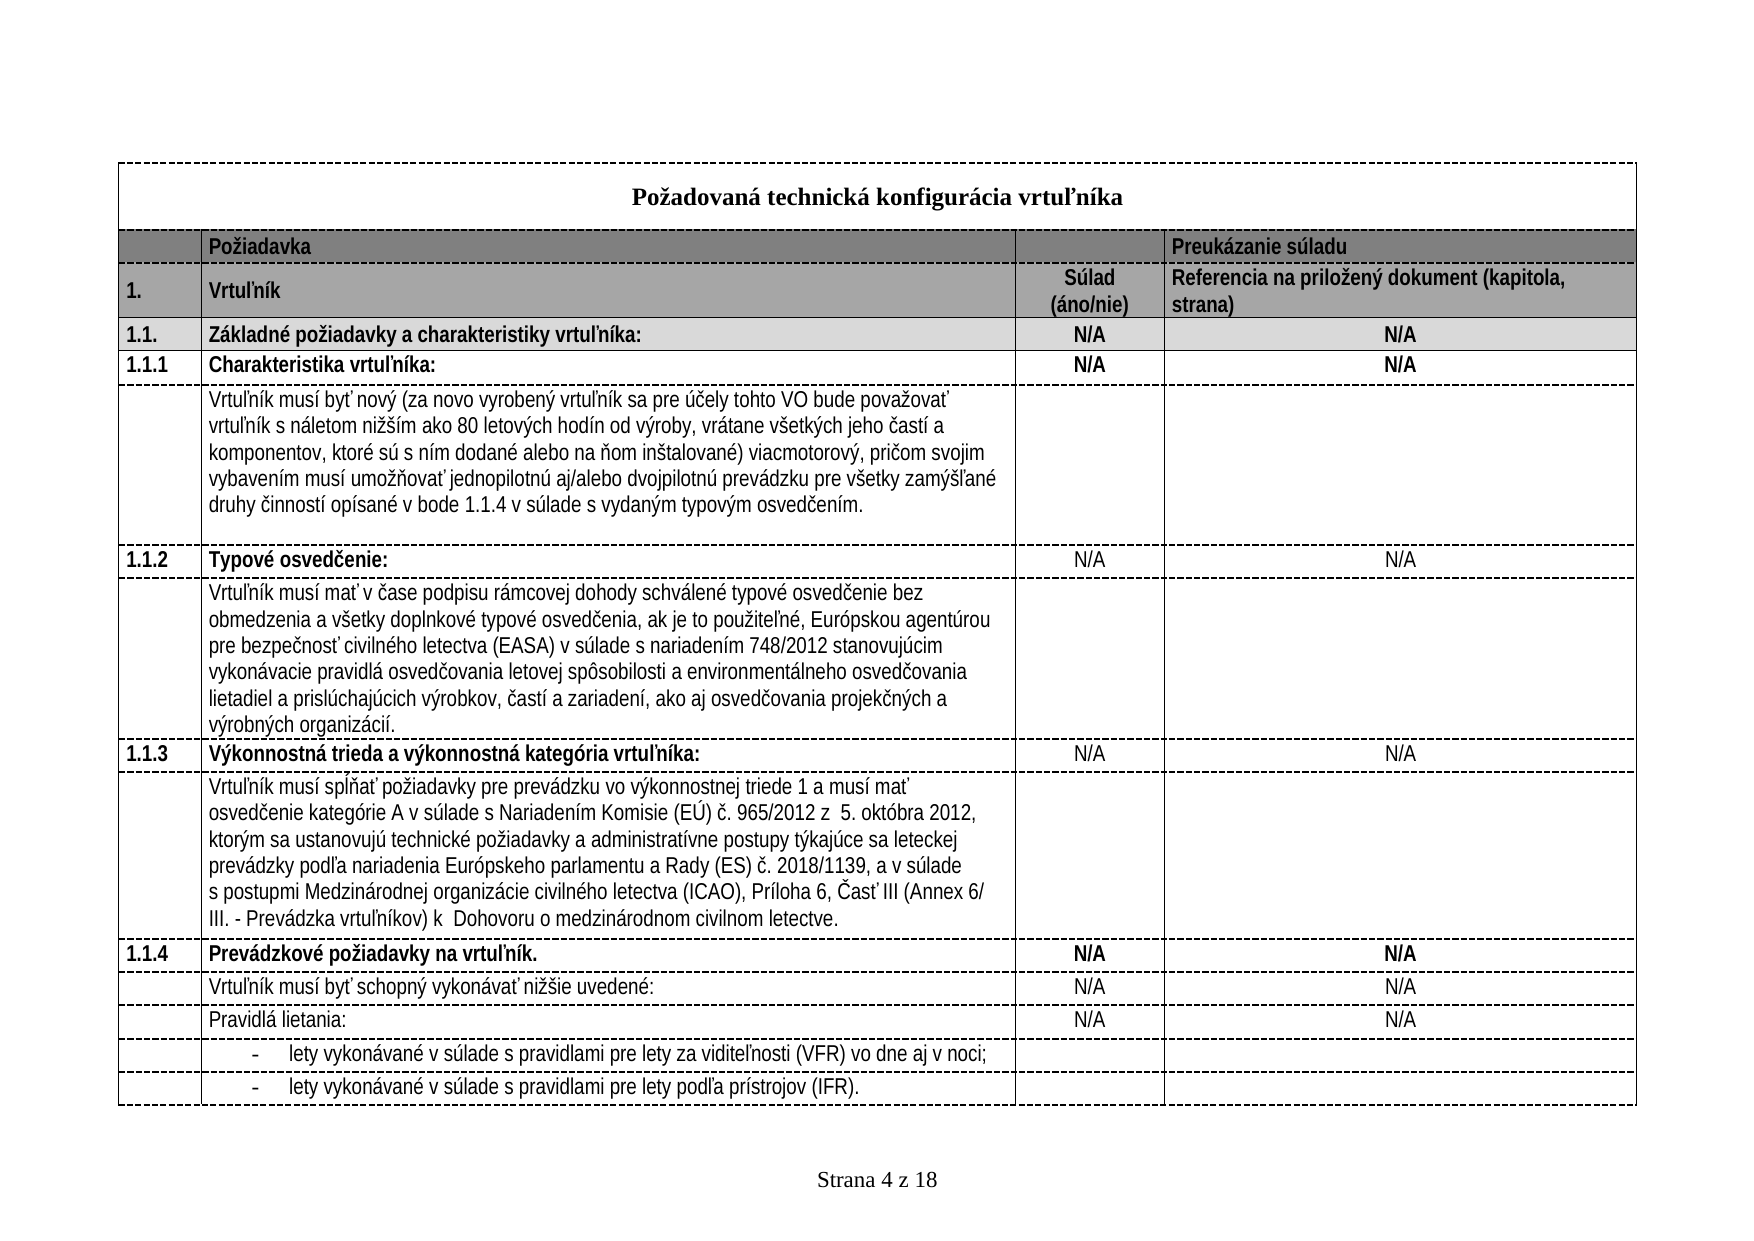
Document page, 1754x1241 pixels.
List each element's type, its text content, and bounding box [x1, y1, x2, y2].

table_cell Charakteristika vrtuľníka: [202, 351, 1015, 384]
table_cell N/A [1016, 318, 1164, 350]
table_cell 1.1.1 [119, 351, 201, 384]
table_cell Typové osvedčenie: [202, 544, 1015, 577]
table_cell [119, 971, 201, 1004]
table_cell Vrtuľník musí byť nový (za novo vyrobený vrtuľník sa pre účely tohto VO bude považovať vrtuľník s náletom nižším ako 80 letových hodín od výroby, vrátane všetkých jeho častí a komponentov, ktoré sú s ním dodané alebo na ňom inštalované) viacmotorový, pričom svojim vybavením musí umožňovať jednopilotnú aj/alebo dvojpilotnú prevádzku pre všetky zamýšľané druhy činností opísané v bode 1.1.4 v súlade s vydaným typovým osvedčením. [202, 384, 1015, 544]
table_cell [119, 771, 201, 937]
table_cell Vrtuľník musí byť schopný vykonávať nižšie uvedené: [202, 971, 1015, 1004]
table_cell [119, 229, 201, 262]
table_cell Vrtuľník [202, 262, 1015, 317]
table_cell N/A [1016, 971, 1164, 1004]
table_cell [1165, 384, 1636, 544]
table_cell N/A [1165, 738, 1636, 771]
table_cell Referencia na priložený dokument (kapitola, strana) [1165, 262, 1636, 317]
table_cell N/A [1016, 1004, 1164, 1037]
table_cell N/A [1016, 351, 1164, 384]
table_cell [1016, 1071, 1164, 1104]
table_cell N/A [1165, 318, 1636, 350]
table_header Požadovaná technická konfigurácia vrtuľníka [119, 162, 1636, 229]
table_cell N/A [1016, 544, 1164, 577]
table_cell Výkonnostná trieda a výkonnostná kategória vrtuľníka: [202, 738, 1015, 771]
table_cell [1016, 229, 1164, 262]
table_cell N/A [1165, 938, 1636, 971]
table_cell N/A [1016, 738, 1164, 771]
table_cell [1016, 384, 1164, 544]
table_cell 1.1. [119, 318, 201, 350]
table_cell 1.1.4 [119, 938, 201, 971]
table_cell Pravidlá lietania: [202, 1004, 1015, 1037]
table_cell [1165, 1038, 1636, 1071]
table_cell [119, 1038, 201, 1071]
table_cell [1165, 771, 1636, 937]
table_cell Vrtuľník musí mať v čase podpisu rámcovej dohody schválené typové osvedčenie bez obmedzenia a všetky doplnkové typové osvedčenia, ak je to použiteľné, Európskou agentúrou pre bezpečnosť civilného letectva (EASA) v súlade s nariadením 748/2012 stanovujúcim vykonávacie pravidlá osvedčovania letovej spôsobilosti a environmentálneho osvedčovania lietadiel a prislúchajúcich výrobkov, častí a zariadení, ako aj osvedčovania projekčných a výrobných organizácií. [202, 577, 1015, 737]
table_cell N/A [1165, 971, 1636, 1004]
table_cell [119, 577, 201, 737]
table_cell N/A [1165, 544, 1636, 577]
table_cell [1016, 771, 1164, 937]
table_cell Prevádzkové požiadavky na vrtuľník. [202, 938, 1015, 971]
table_cell [1165, 1071, 1636, 1104]
table_cell 1. [119, 262, 201, 317]
table_cell N/A [1165, 1004, 1636, 1037]
table_cell lety vykonávané v súlade s pravidlami pre lety podľa prístrojov (IFR). [202, 1071, 1015, 1104]
table_cell [119, 1004, 201, 1037]
table_cell N/A [1165, 351, 1636, 384]
table_cell Preukázanie súladu [1165, 229, 1636, 262]
table_cell [119, 384, 201, 544]
table_cell Požiadavka [202, 229, 1015, 262]
table_cell Súlad (áno/nie) [1016, 262, 1164, 317]
table_cell Základné požiadavky a charakteristiky vrtuľníka: [202, 318, 1015, 350]
table_cell [1165, 577, 1636, 737]
table_cell N/A [1016, 938, 1164, 971]
table_cell 1.1.3 [119, 738, 201, 771]
table_cell lety vykonávané v súlade s pravidlami pre lety za viditeľnosti (VFR) vo dne aj v noci; [202, 1038, 1015, 1071]
table_cell [119, 1071, 201, 1104]
table_cell 1.1.2 [119, 544, 201, 577]
table_cell [1016, 1038, 1164, 1071]
table_cell Vrtuľník musí spĺňať požiadavky pre prevádzku vo výkonnostnej triede 1 a musí mať osvedčenie kategórie A v súlade s Nariadením Komisie (EÚ) č. 965/2012 z 5. októbra 2012, ktorým sa ustanovujú technické požiadavky a administratívne postupy týkajúce sa leteckej prevádzky podľa nariadenia Európskeho parlamentu a Rady (ES) č. 2018/1139, a v súlade s postupmi Medzinárodnej organizácie civilného letectva (ICAO), Príloha 6, Časť III (Annex 6/ III. - Prevádzka vrtuľníkov) k Dohovoru o medzinárodnom civilnom letectve. [202, 771, 1015, 937]
table_cell [1016, 577, 1164, 737]
